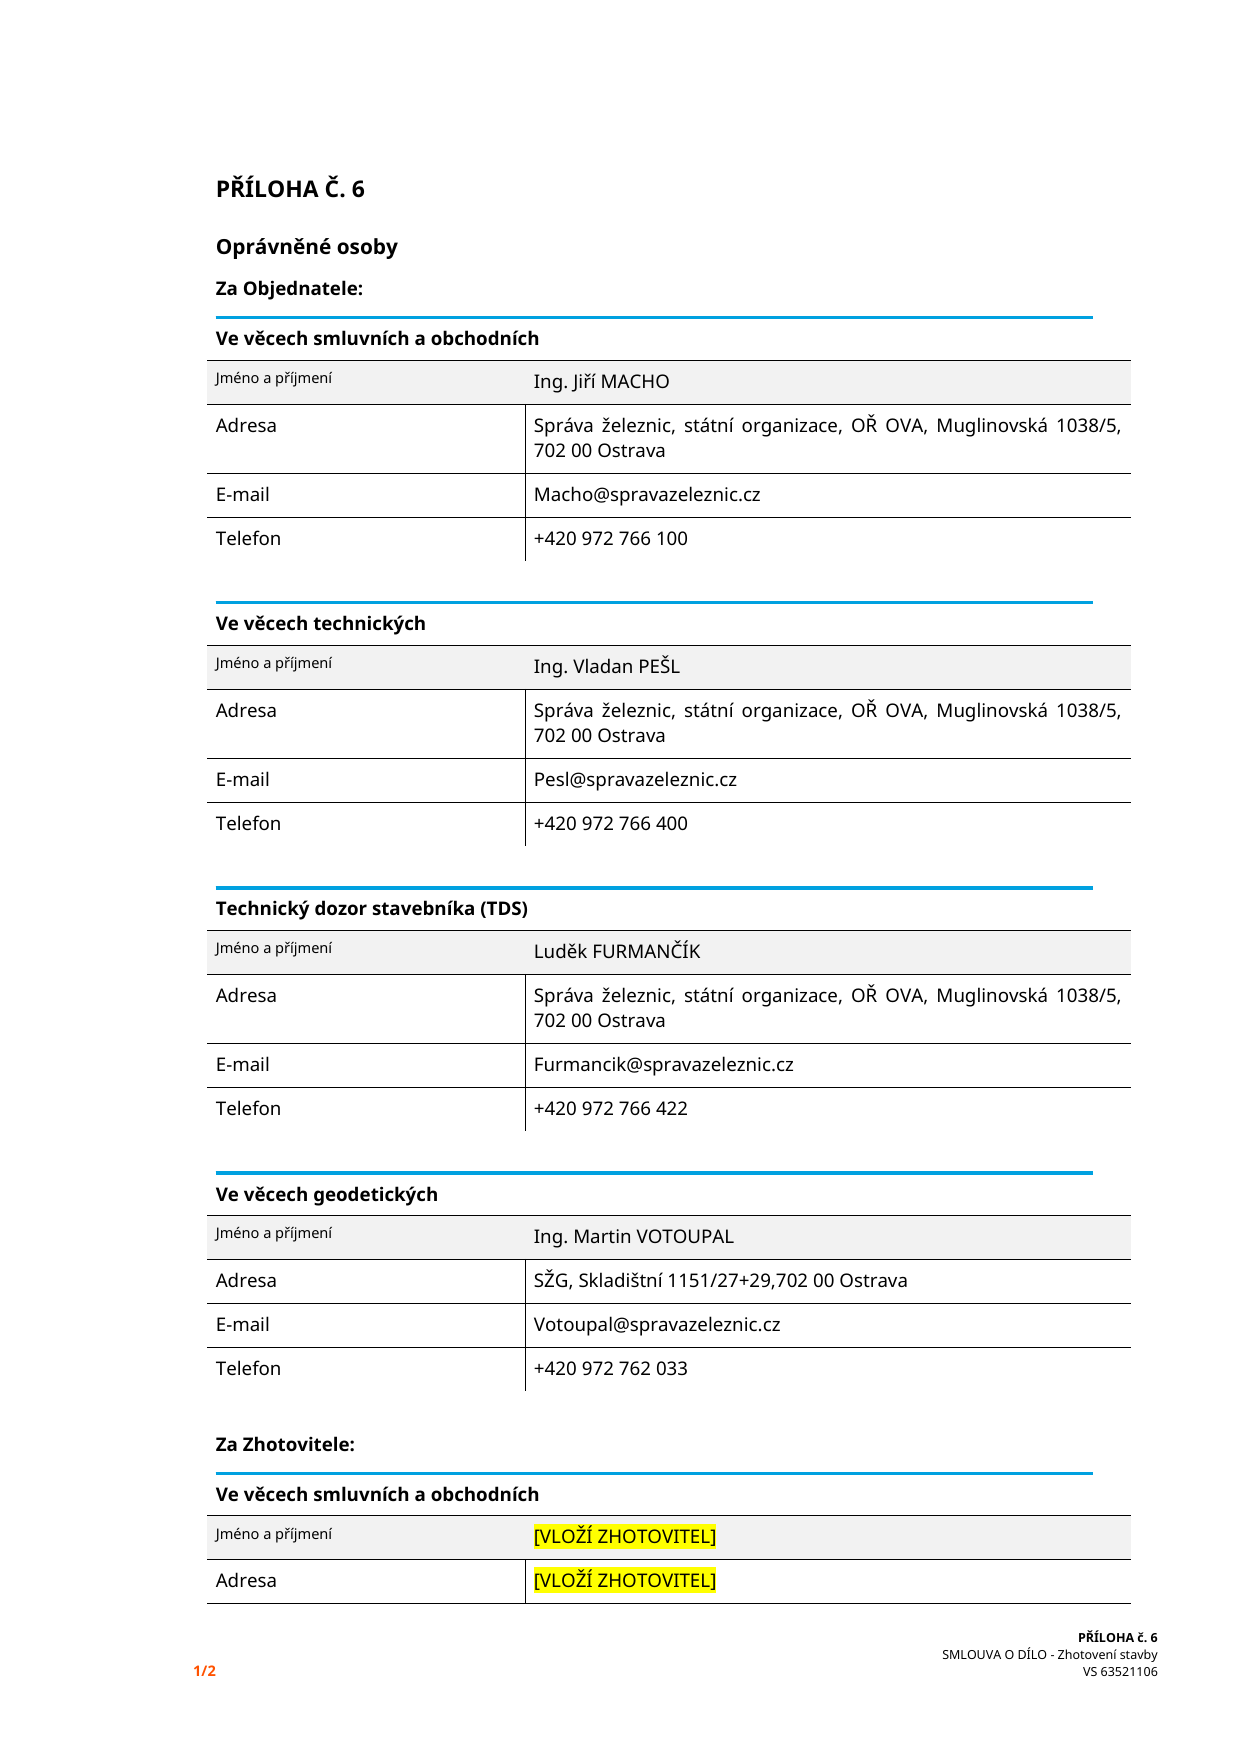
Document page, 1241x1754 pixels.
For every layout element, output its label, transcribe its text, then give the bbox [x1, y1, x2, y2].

text Ve věcech geodetických [216, 1175, 1093, 1206]
table_cell Adresa [207, 690, 525, 758]
table_header Ing. Vladan PEŠL [526, 646, 1131, 689]
table_cell Správa železnic, státní organizace, OŘ OVA, Muglinovská 1038/5, 702 00 Ostrava [526, 405, 1131, 473]
text Technický dozor stavebníka (TDS) [216, 890, 1093, 921]
table_cell Adresa [207, 975, 525, 1043]
table_cell Telefon [207, 518, 525, 561]
table_header Jméno a příjmení [207, 1216, 526, 1259]
table_cell Adresa [207, 1260, 525, 1303]
table_cell E-mail [207, 759, 525, 802]
table_cell Furmancik@spravazeleznic.cz [526, 1044, 1131, 1087]
table_cell +420 972 766 422 [526, 1088, 1131, 1131]
text Ve věcech smluvních a obchodních [216, 1475, 1093, 1506]
table_cell +420 972 766 400 [526, 803, 1131, 846]
text Za Zhotovitele: [216, 1431, 1093, 1457]
table_cell +420 972 766 100 [526, 518, 1131, 561]
table_header Ing. Martin VOTOUPAL [526, 1216, 1131, 1259]
table_cell Pesl@spravazeleznic.cz [526, 759, 1131, 802]
table_header Ing. Jiří MACHO [526, 361, 1131, 404]
table_cell Telefon [207, 1088, 525, 1131]
table_cell Telefon [207, 803, 525, 846]
table_header [VLOŽÍ ZHOTOVITEL] [526, 1516, 1131, 1559]
table_cell [VLOŽÍ ZHOTOVITEL] [526, 1560, 1131, 1603]
table_header Jméno a příjmení [207, 931, 526, 974]
text Ve věcech smluvních a obchodních [216, 319, 1093, 351]
table_cell SŽG, Skladištní 1151/27+29,702 00 Ostrava [526, 1260, 1131, 1303]
table_header Jméno a příjmení [207, 361, 526, 404]
table_cell Adresa [207, 405, 525, 473]
table_cell Správa železnic, státní organizace, OŘ OVA, Muglinovská 1038/5, 702 00 Ostrava [526, 975, 1131, 1043]
table_header Jméno a příjmení [207, 1516, 526, 1559]
table_cell Telefon [207, 1348, 525, 1391]
table_cell E-mail [207, 474, 525, 517]
text Ve věcech technických [216, 604, 1093, 636]
table_header Luděk FURMANČÍK [526, 931, 1131, 974]
text Oprávněné osoby [216, 232, 1093, 260]
text Za Objednatele: [216, 276, 1093, 301]
text Příloha č. 6 [216, 172, 1093, 204]
table_cell Votoupal@spravazeleznic.cz [526, 1304, 1131, 1347]
table_cell E-mail [207, 1304, 525, 1347]
table_cell +420 972 762 033 [526, 1348, 1131, 1391]
table_cell Správa železnic, státní organizace, OŘ OVA, Muglinovská 1038/5, 702 00 Ostrava [526, 690, 1131, 758]
table_header Jméno a příjmení [207, 646, 526, 689]
table_cell Adresa [207, 1560, 525, 1603]
table_cell E-mail [207, 1044, 525, 1087]
table_cell Macho@spravazeleznic.cz [526, 474, 1131, 517]
